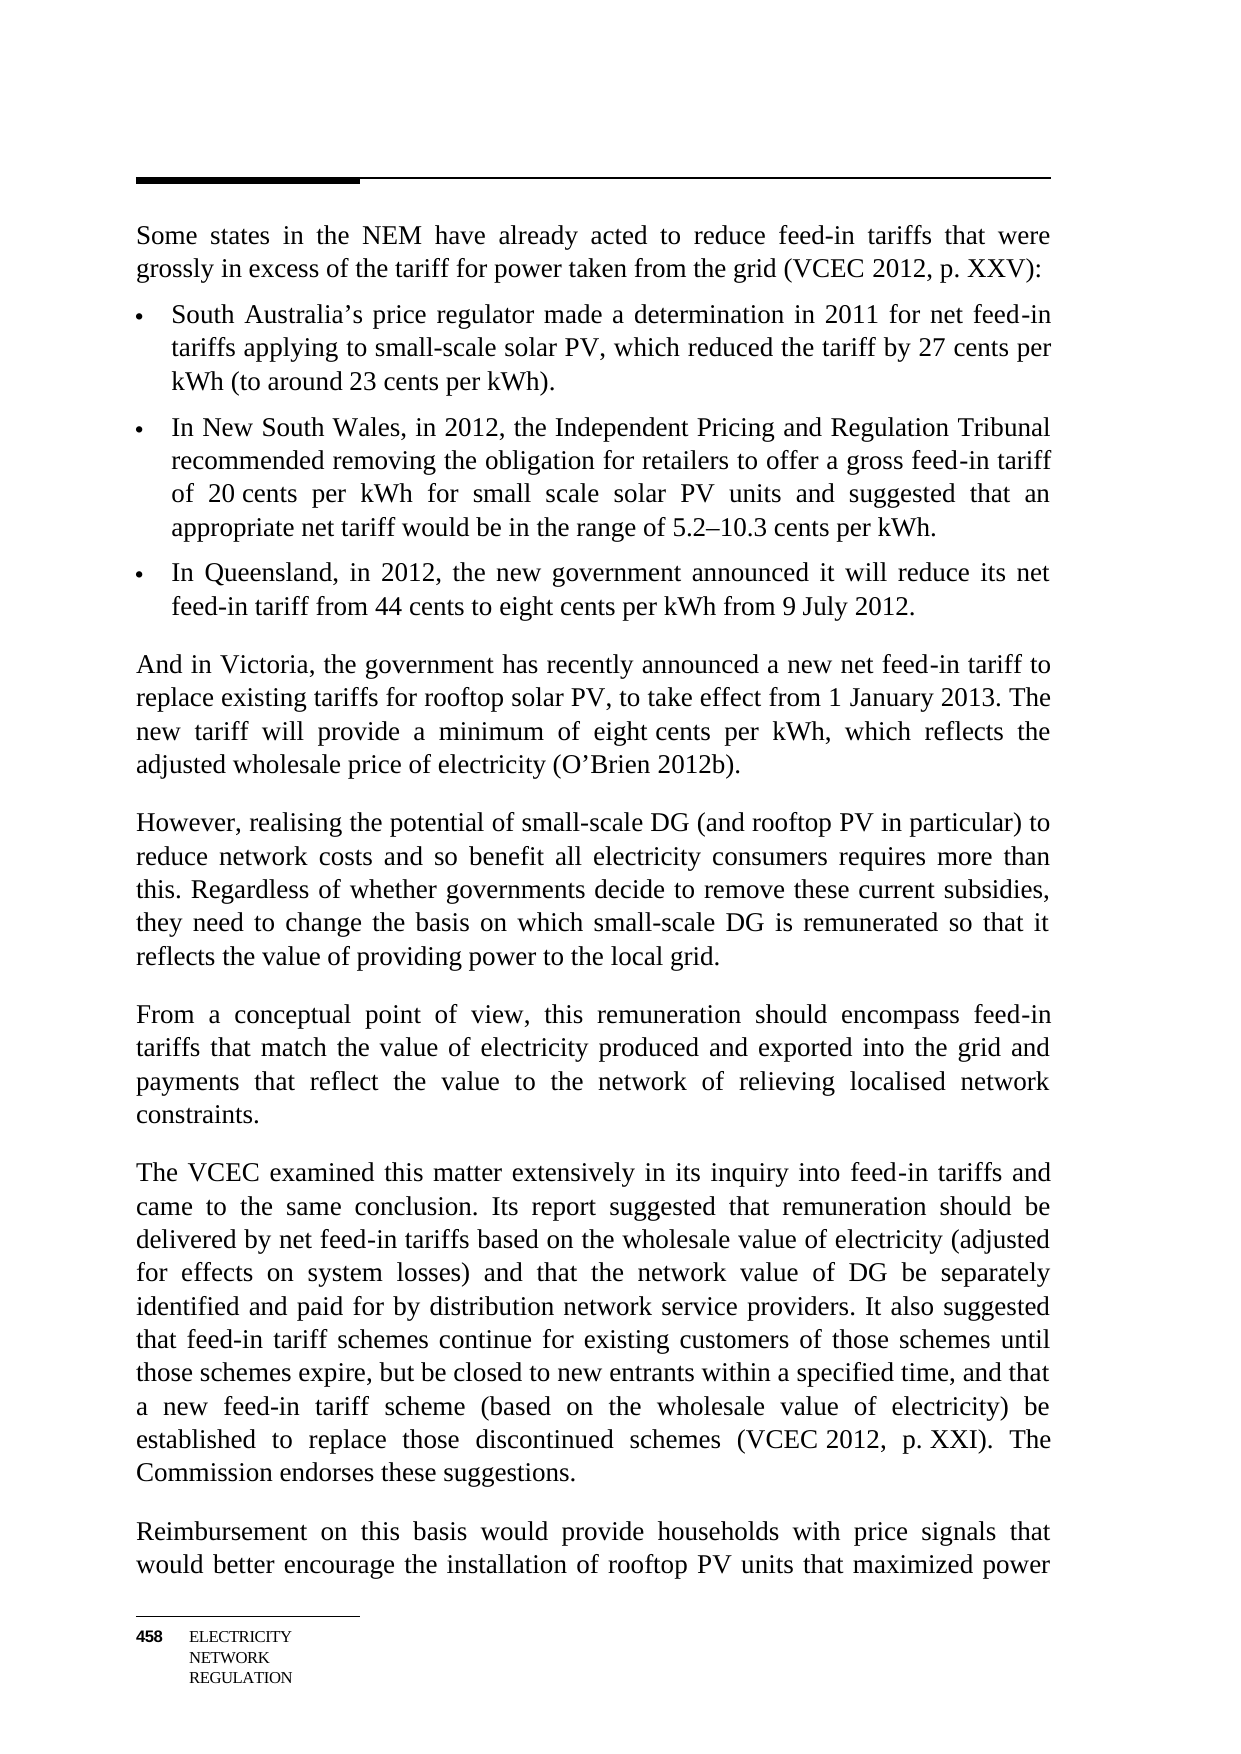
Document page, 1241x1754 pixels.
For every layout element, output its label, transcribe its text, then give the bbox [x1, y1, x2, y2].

text And in Victoria, the government has recently announced a new net feed-in tariff to replace existing tariffs for rooftop solar PV, to take effect from 1 January 2013. The new tariff will provide a minimum of eight cents per kWh, which reflects the adjusted wholesale price of electricity (O’Brien 2012b). [136, 646, 1051, 779]
list South Australia’s price regulator made a determination in 2011 for net feed-in tariffs applying to small-scale solar PV, which reduced the tariff by 27 cents per kWh (to around 23 cents per kWh). [136, 296, 1051, 396]
text The VCEC examined this matter extensively in its inquiry into feed-in tariffs and came to the same conclusion. Its report suggested that remuneration should be delivered by net feed-in tariffs based on the wholesale value of electricity (adjusted for effects on system losses) and that the network value of DG be separately identified and paid for by distribution network service providers. It also suggested that feed-in tariff schemes continue for existing customers of those schemes until those schemes expire, but be closed to new entrants within a specified time, and that a new feed-in tariff scheme (based on the wholesale value of electricity) be established to replace those discontinued schemes (VCEC 2012, p. XXI). The Commission endorses these suggestions. [136, 1154, 1051, 1488]
text Some states in the NEM have already acted to reduce feed-in tariffs that were grossly in excess of the tariff for power taken from the grid (VCEC 2012, p. XXV): [136, 217, 1051, 283]
list In New South Wales, in 2012, the Independent Pricing and Regulation Tribunal recommended removing the obligation for retailers to offer a gross feed-in tariff of 20 cents per kWh for small scale solar PV units and suggested that an appropriate net tariff would be in the range of 5.2–10.3 cents per kWh. [136, 408, 1051, 542]
list In Queensland, in 2012, the new government announced it will reduce its net feed-in tariff from 44 cents to eight cents per kWh from 9 July 2012. [136, 554, 1051, 621]
text From a conceptual point of view, this remuneration should encompass feed-in tariffs that match the value of electricity produced and exported into the grid and payments that reflect the value to the network of relieving localised network constraints. [136, 996, 1051, 1129]
text However, realising the potential of small-scale DG (and rooftop PV in particular) to reduce network costs and so benefit all electricity consumers requires more than this. Regardless of whether governments decide to remove these current subsidies, they need to change the basis on which small-scale DG is remunerated so that it reflects the value of providing power to the local grid. [136, 804, 1051, 971]
